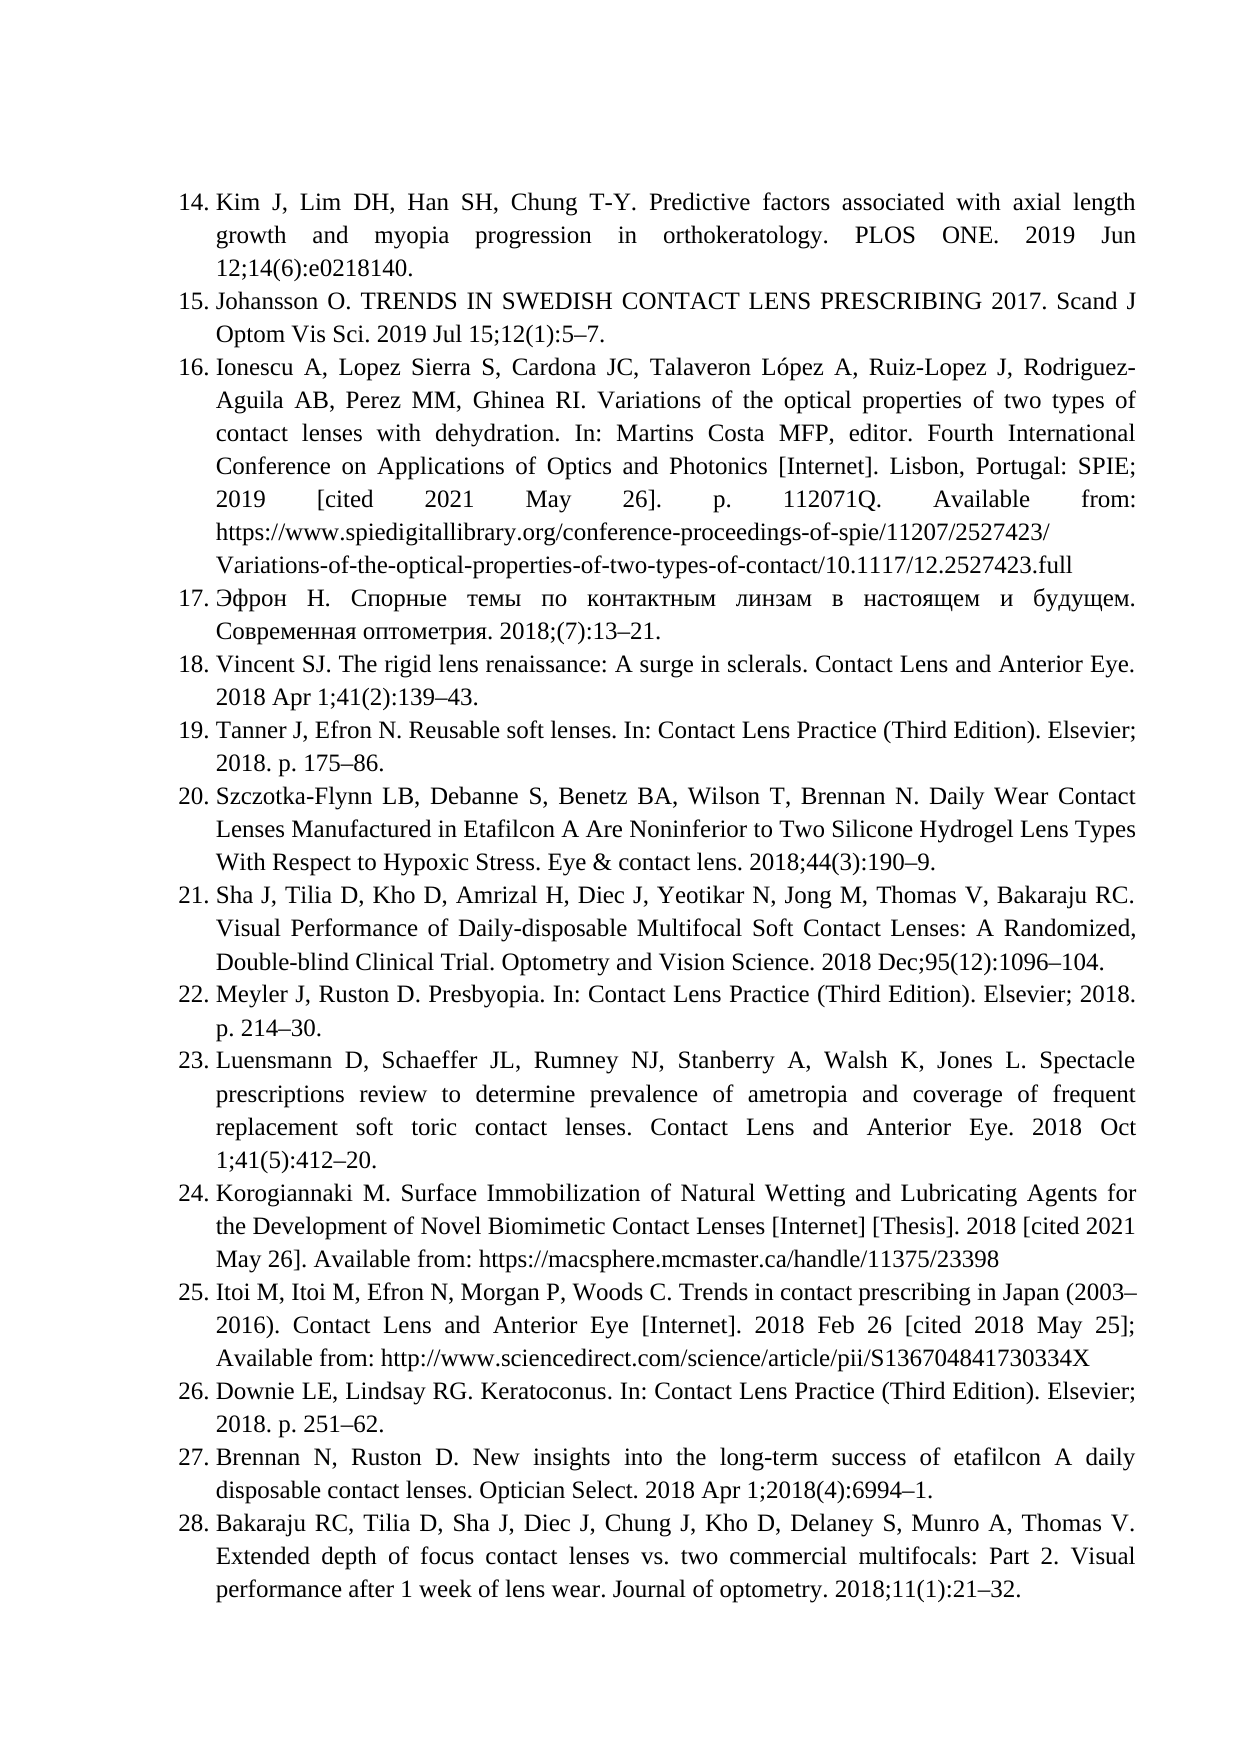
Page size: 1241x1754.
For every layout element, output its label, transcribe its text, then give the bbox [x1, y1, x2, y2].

list Bakaraju RC, Tilia D, Sha J, Diec J, Chung J, Kho D, Delaney S, Munro A, Thomas V. Extended depth of focus contact lenses vs. two commercial multifocals: Part 2. Visual performance after 1 week of lens wear. Journal of optometry. 2018;11(1):21–32. [178, 1508, 1137, 1603]
list Brennan N, Ruston D. New insights into the long-term success of etafilcon A daily disposable contact lenses. Optician Select. 2018 Apr 1;2018(4):6994–1. [178, 1442, 1137, 1504]
list Ionescu A, Lopez Sierra S, Cardona JC, Talaveron López A, Ruiz-Lopez J, Rodriguez-Aguila AB, Perez MM, Ghinea RI. Variations of the optical properties of two types of contact lenses with dehydration. In: Martins Costa MFP, editor. Fourth International Conference on Applications of Optics and Photonics [Internet]. Lisbon, Portugal: SPIE; 2019 [cited 2021 May 26]. p. 112071Q. Available from: https://www.spiedigitallibrary.org/conference-proceedings-of-spie/11207/2527423/Variations-of-the-optical-properties-of-two-types-of-contact/10.1117/12.2527423.full [178, 352, 1137, 579]
list Tanner J, Efron N. Reusable soft lenses. In: Contact Lens Practice (Third Edition). Elsevier; 2018. p. 175–86. [178, 715, 1137, 777]
list Vincent SJ. The rigid lens renaissance: A surge in sclerals. Contact Lens and Anterior Eye. 2018 Apr 1;41(2):139–43. [178, 649, 1137, 711]
list Szczotka-Flynn LB, Debanne S, Benetz BA, Wilson T, Brennan N. Daily Wear Contact Lenses Manufactured in Etafilcon A Are Noninferior to Two Silicone Hydrogel Lens Types With Respect to Hypoxic Stress. Eye & contact lens. 2018;44(3):190–9. [178, 781, 1137, 876]
list Itoi M, Itoi M, Efron N, Morgan P, Woods C. Trends in contact prescribing in Japan (2003–2016). Contact Lens and Anterior Eye [Internet]. 2018 Feb 26 [cited 2018 May 25]; Available from: http://www.sciencedirect.com/science/article/pii/S136704841730334X [178, 1277, 1137, 1372]
list Meyler J, Ruston D. Presbyopia. In: Contact Lens Practice (Third Edition). Elsevier; 2018. p. 214–30. [178, 979, 1137, 1041]
list Эфрон Н. Спорные темы по контактным линзам в настоящем и будущем. Современная оптометрия. 2018;(7):13–21. [178, 583, 1137, 645]
list Kim J, Lim DH, Han SH, Chung T-Y. Predictive factors associated with axial length growth and myopia progression in orthokeratology. PLOS ONE. 2019 Jun 12;14(6):e0218140. [178, 187, 1137, 282]
list Korogiannaki M. Surface Immobilization of Natural Wetting and Lubricating Agents for the Development of Novel Biomimetic Contact Lenses [Internet] [Thesis]. 2018 [cited 2021 May 26]. Available from: https://macsphere.mcmaster.ca/handle/11375/23398 [178, 1178, 1137, 1272]
list Johansson O. TRENDS IN SWEDISH CONTACT LENS PRESCRIBING 2017. Scand J Optom Vis Sci. 2019 Jul 15;12(1):5–7. [178, 286, 1137, 348]
list Sha J, Tilia D, Kho D, Amrizal H, Diec J, Yeotikar N, Jong M, Thomas V, Bakaraju RC. Visual Performance of Daily-disposable Multifocal Soft Contact Lenses: A Randomized, Double-blind Clinical Trial. Optometry and Vision Science. 2018 Dec;95(12):1096–104. [178, 881, 1137, 975]
list Downie LE, Lindsay RG. Keratoconus. In: Contact Lens Practice (Third Edition). Elsevier; 2018. p. 251–62. [178, 1376, 1137, 1438]
list Luensmann D, Schaeffer JL, Rumney NJ, Stanberry A, Walsh K, Jones L. Spectacle prescriptions review to determine prevalence of ametropia and coverage of frequent replacement soft toric contact lenses. Contact Lens and Anterior Eye. 2018 Oct 1;41(5):412–20. [178, 1046, 1137, 1173]
